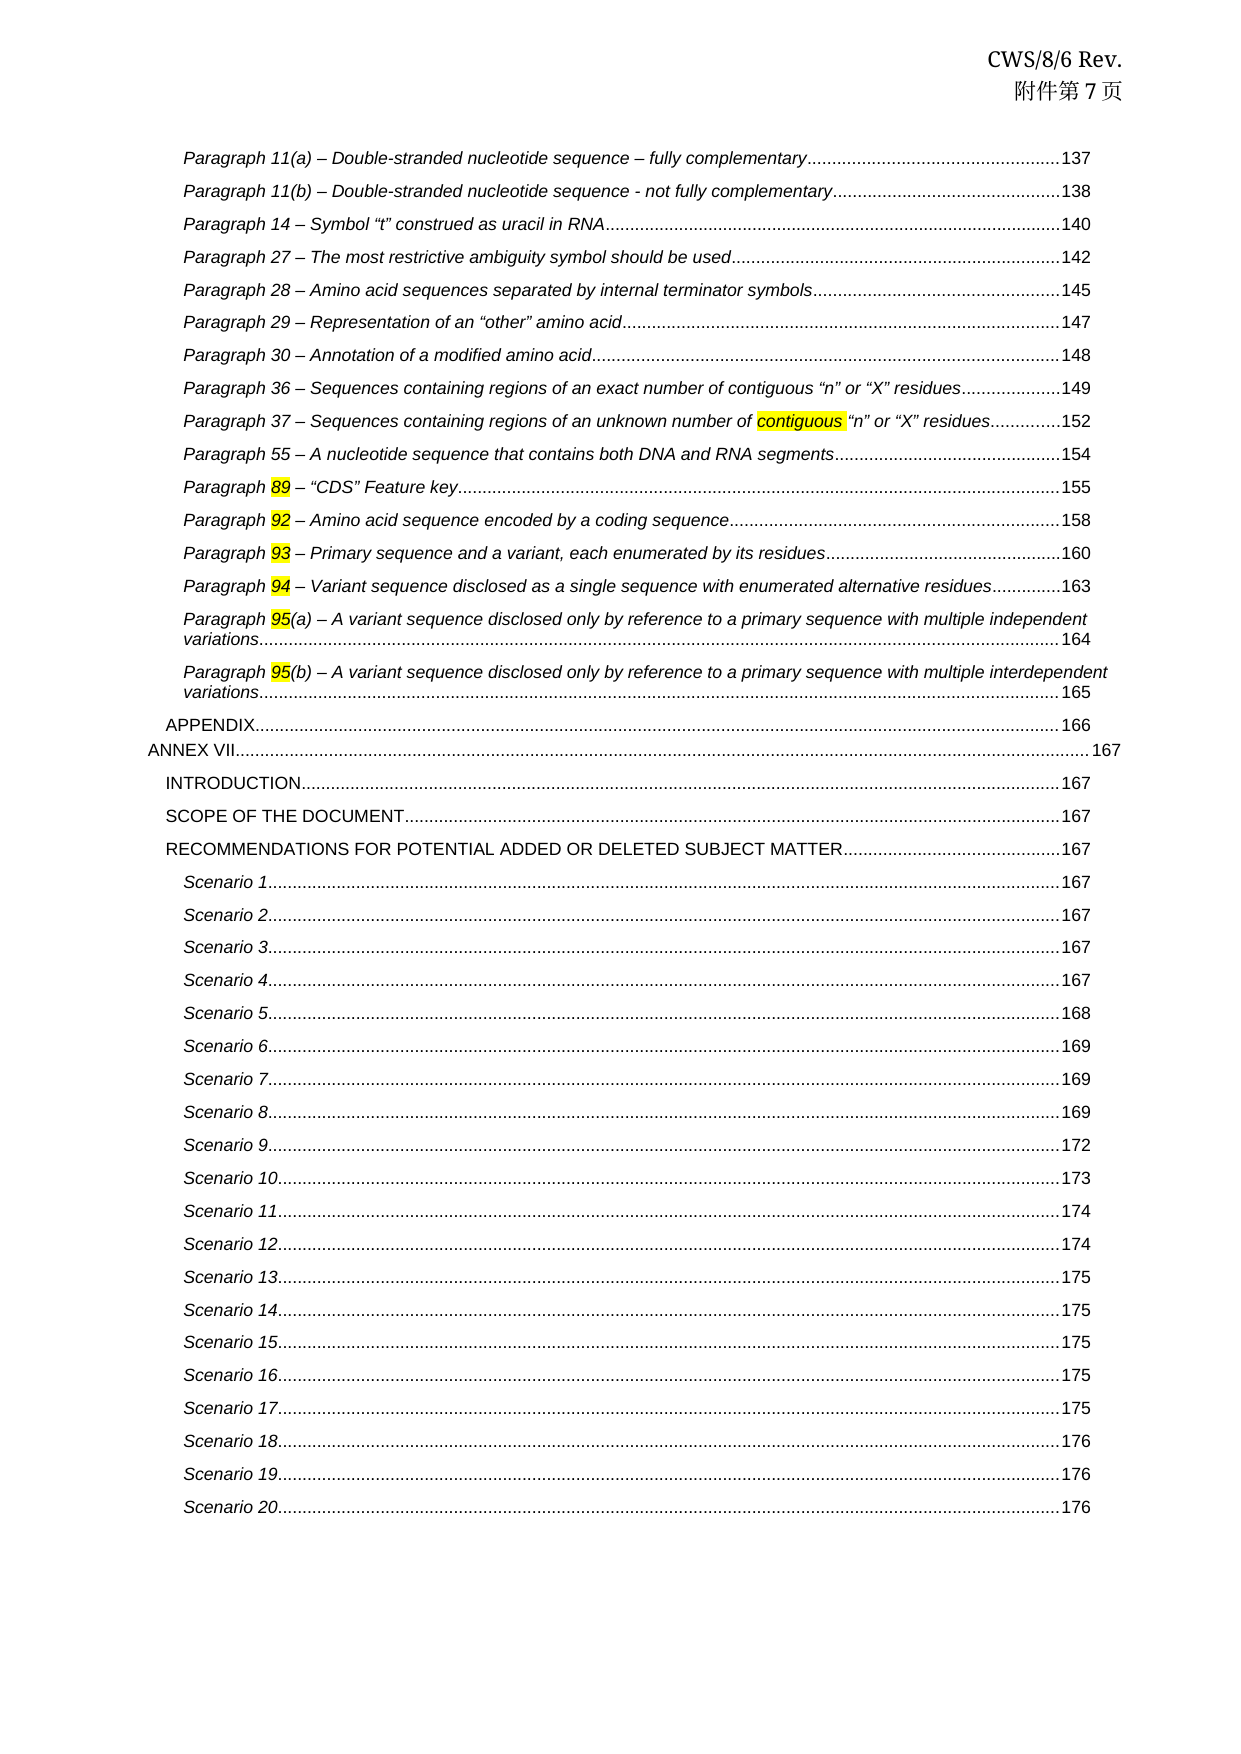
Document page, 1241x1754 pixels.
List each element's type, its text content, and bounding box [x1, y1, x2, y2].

text Paragraph 93 – Primary sequence and a variant, each enumerated by its residues 160 [290, 543, 1122, 563]
text Scenario 7 169 [183, 1069, 1122, 1089]
text Scenario 6 169 [183, 1036, 1122, 1056]
text Scenario 9 172 [183, 1135, 1122, 1155]
text Scenario 14 175 [183, 1299, 1122, 1320]
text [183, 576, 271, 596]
text Scenario 1 167 [183, 871, 1122, 892]
text Paragraph 11(b) – Double-stranded nucleotide sequence - not fully complementary 138 [183, 181, 1122, 201]
text Scenario 12 174 [183, 1233, 1122, 1254]
text Paragraph 11(a) – Double-stranded nucleotide sequence – fully complementary 137 [183, 148, 1122, 168]
text Scenario 17 175 [183, 1398, 1122, 1418]
text Scenario 19 176 [183, 1464, 1122, 1484]
text Scenario 15 175 [183, 1332, 1122, 1353]
text Scope of the Document 167 [165, 806, 1122, 826]
text Scenario 20 176 [183, 1497, 1122, 1517]
text Paragraph 27 – The most restrictive ambiguity symbol should be used 142 [183, 246, 1122, 267]
text Scenario 4 167 [183, 970, 1122, 991]
text Paragraph 95(b) – A variant sequence disclosed only by reference to a primary sequence with multiple interdependent variations 165 [183, 662, 1122, 703]
text Paragraph 36 – Sequences containing regions of an exact number of contiguous “n” or “X” residues 149 [183, 378, 1122, 398]
text ANNEX VII 167 [148, 740, 1122, 760]
text Scenario 18 176 [183, 1431, 1122, 1451]
text Scenario 16 175 [183, 1365, 1122, 1386]
text Paragraph 29 – Representation of an “other” amino acid 147 [183, 312, 1122, 333]
text Paragraph 14 – Symbol “t” construed as uracil in RNA 140 [183, 213, 1122, 234]
text Scenario 3 167 [183, 937, 1122, 958]
text Scenario 13 175 [183, 1266, 1122, 1287]
text Scenario 5 168 [183, 1003, 1122, 1023]
text Scenario 8 169 [183, 1102, 1122, 1122]
text Paragraph 37 – Sequences containing regions of an unknown number of contiguous “n” or “X” residues 152 [183, 411, 757, 431]
text Paragraph 94 – Variant sequence disclosed as a single sequence with enumerated alternative residues 163 [290, 576, 1122, 596]
text APPENDIX 166 [165, 715, 1122, 736]
text Paragraph 28 – Amino acid sequences separated by internal terminator symbols 145 [183, 279, 1122, 300]
text Scenario 11 174 [183, 1201, 1122, 1221]
text Recommendations for Potential Added or Deleted Subject Matter 167 [165, 838, 1122, 859]
text Paragraph 55 – A nucleotide sequence that contains both DNA and RNA segments 154 [183, 444, 1122, 464]
text Scenario 2 167 [183, 904, 1122, 925]
text Introduction 167 [165, 773, 1122, 793]
text Paragraph 95(a) – A variant sequence disclosed only by reference to a primary sequence with multiple independent variations 164 [183, 608, 1122, 649]
text Paragraph 30 – Annotation of a modified amino acid 148 [183, 345, 1122, 366]
text Scenario 10 173 [183, 1168, 1122, 1188]
text Paragraph 92 – Amino acid sequence encoded by a coding sequence 158 [290, 510, 1122, 530]
text Paragraph 89 – “CDS” Feature key 155 [290, 477, 1122, 497]
